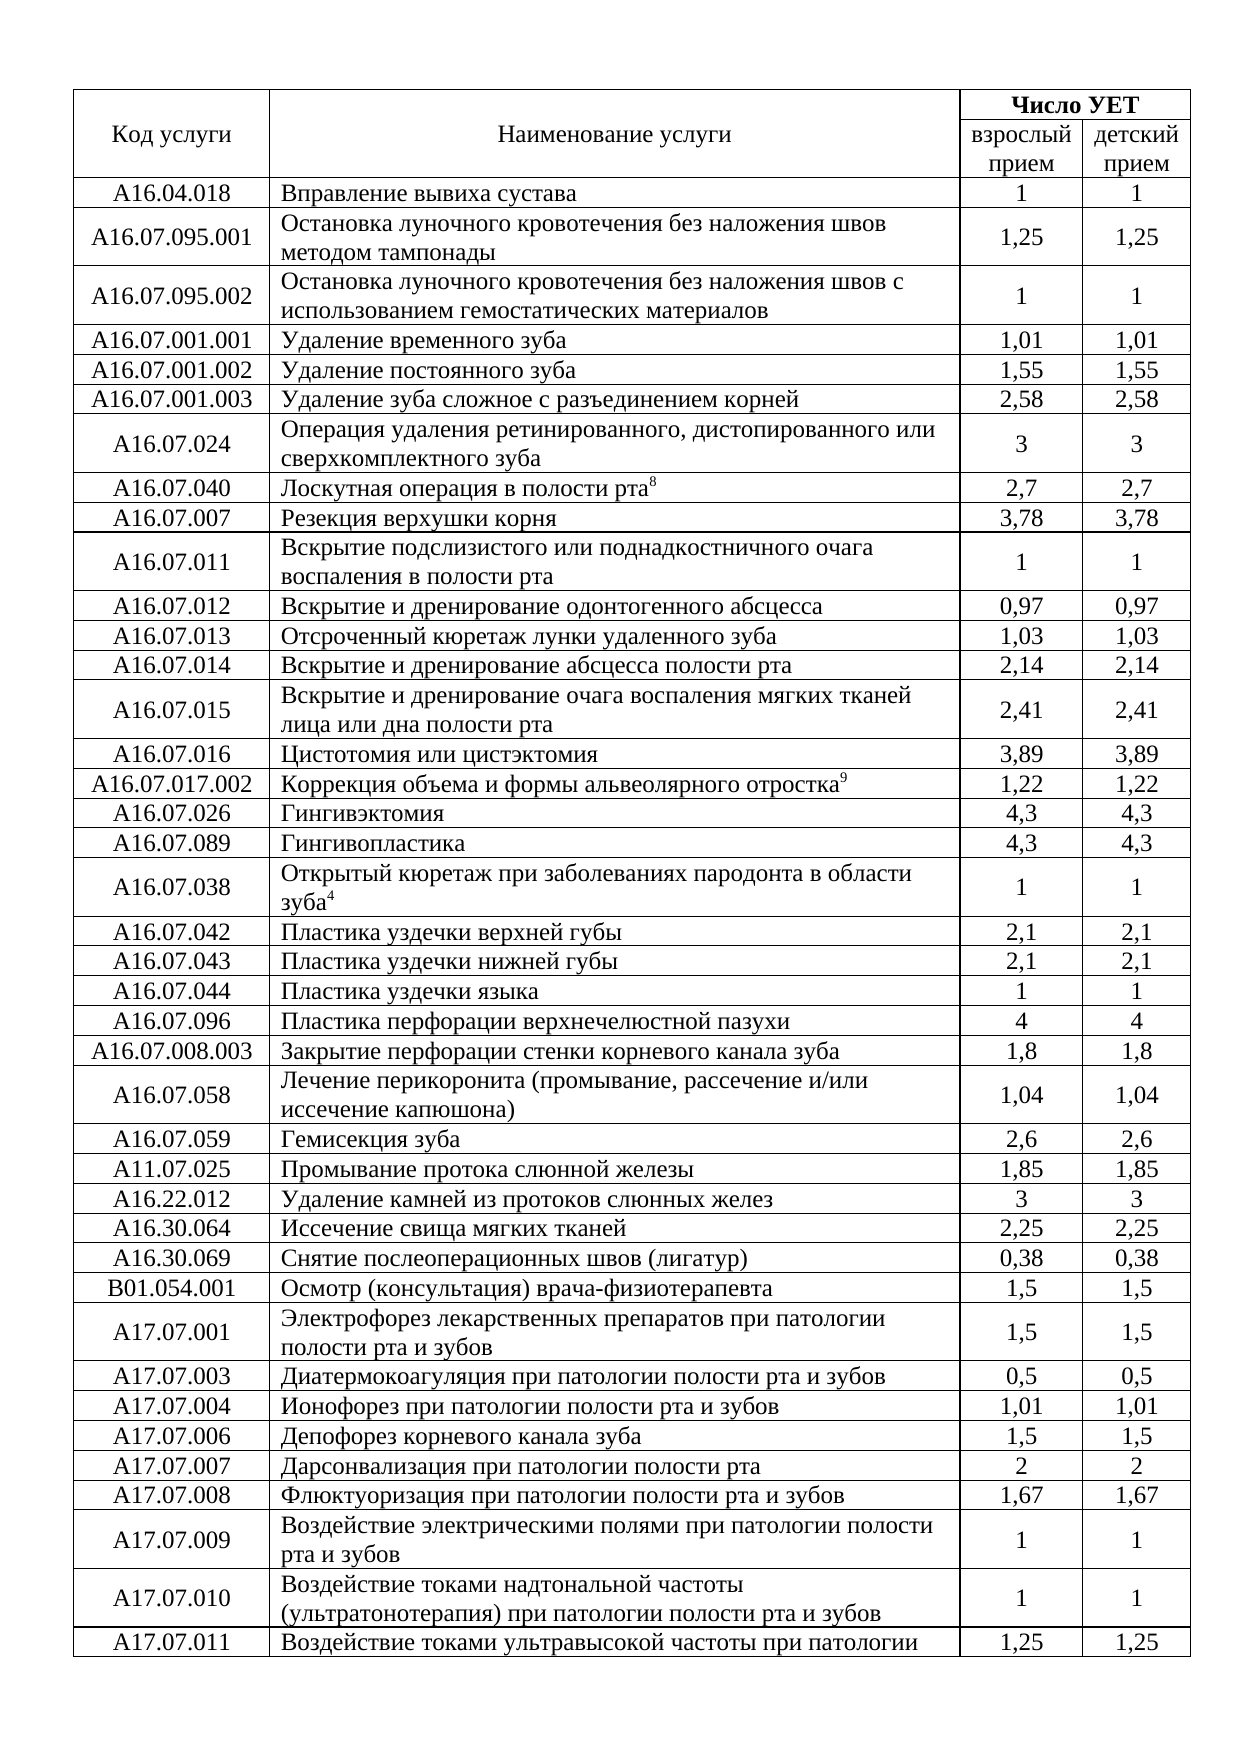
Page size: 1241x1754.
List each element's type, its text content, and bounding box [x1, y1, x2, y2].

table_cell A16.30.069 [74, 1243, 269, 1272]
table_cell A16.07.001.003 [74, 385, 269, 413]
table_cell A16.07.095.002 [74, 266, 269, 324]
table_cell 2,25 [1083, 1214, 1190, 1242]
table_cell A17.07.006 [74, 1421, 269, 1450]
table_cell 1,25 [961, 208, 1082, 265]
table_cell 1,8 [961, 1036, 1082, 1064]
table_cell 2,1 [1083, 917, 1190, 945]
table_cell A16.07.026 [74, 799, 269, 827]
table_cell 1,85 [1083, 1154, 1190, 1183]
table_cell 0,5 [1083, 1361, 1190, 1390]
table_cell B01.054.001 [74, 1273, 269, 1302]
table_cell A17.07.004 [74, 1391, 269, 1420]
table_cell 3,78 [961, 503, 1082, 531]
table_cell 4,3 [961, 828, 1082, 857]
table_cell Пластика уздечки верхней губы [270, 917, 959, 945]
table_cell Диатермокоагуляция при патологии полости рта и зубов [270, 1361, 959, 1390]
table_cell 2,41 [1083, 680, 1190, 738]
table_cell 2,58 [961, 385, 1082, 413]
table_cell Флюктуоризация при патологии полости рта и зубов [270, 1481, 959, 1509]
table_cell 1,25 [1083, 1628, 1190, 1656]
table_cell 4,3 [1083, 828, 1190, 857]
table_header Наименование услуги [270, 90, 959, 177]
table_cell Ионофорез при патологии полости рта и зубов [270, 1391, 959, 1420]
table_cell 2,14 [961, 651, 1082, 679]
table_cell 0,97 [961, 591, 1082, 620]
table_cell 0,97 [1083, 591, 1190, 620]
table_cell 3 [961, 1184, 1082, 1212]
table_cell Вправление вывиха сустава [270, 178, 959, 207]
table_cell A16.07.059 [74, 1124, 269, 1153]
table_cell A16.07.016 [74, 739, 269, 768]
table_cell 1 [961, 1569, 1082, 1626]
table_cell A16.07.008.003 [74, 1036, 269, 1064]
table_cell Открытый кюретаж при заболеваниях пародонта в области зуба4 [270, 858, 959, 916]
table_cell A16.07.007 [74, 503, 269, 531]
table_cell Промывание протока слюнной железы [270, 1154, 959, 1183]
table_cell Гемисекция зуба [270, 1124, 959, 1153]
table_cell Остановка луночного кровотечения без наложения швов методом тампонады [270, 208, 959, 265]
table_cell A16.04.018 [74, 178, 269, 207]
table_cell 1,5 [961, 1421, 1082, 1450]
table_cell A16.07.044 [74, 976, 269, 1005]
table_cell 1,67 [1083, 1481, 1190, 1509]
table_cell A16.07.058 [74, 1066, 269, 1123]
table_cell 1,55 [961, 355, 1082, 383]
table_cell детский прием [1083, 120, 1190, 177]
table_cell Удаление зуба сложное с разъединением корней [270, 385, 959, 413]
table_cell A16.07.014 [74, 651, 269, 679]
table_cell Отсроченный кюретаж лунки удаленного зуба [270, 621, 959, 649]
table_cell 1,25 [1083, 208, 1190, 265]
table_cell Лоскутная операция в полости рта8 [270, 473, 959, 502]
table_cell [270, 1628, 959, 1656]
table_cell 1 [1083, 976, 1190, 1005]
table_cell 2,41 [961, 680, 1082, 738]
table_cell A16.07.038 [74, 858, 269, 916]
table_cell Дарсонвализация при патологии полости рта [270, 1451, 959, 1479]
table_cell 2 [961, 1451, 1082, 1479]
table_cell Вскрытие и дренирование одонтогенного абсцесса [270, 591, 959, 620]
table_cell 2,14 [1083, 651, 1190, 679]
table_cell Удаление постоянного зуба [270, 355, 959, 383]
table_cell A17.07.011 [74, 1628, 269, 1656]
table_cell 1,5 [1083, 1273, 1190, 1302]
table_cell Коррекция объема и формы альвеолярного отростка9 [270, 769, 959, 797]
table_cell Воздействие токами надтональной частоты (ультратонотерапия) при патологии полости рта и зубов [270, 1569, 959, 1626]
table_cell 4 [961, 1006, 1082, 1035]
table_cell Вскрытие подслизистого или поднадкостничного очага воспаления в полости рта [270, 533, 959, 590]
table_cell 2,7 [961, 473, 1082, 502]
table_cell Пластика уздечки языка [270, 976, 959, 1005]
table_cell 0,38 [961, 1243, 1082, 1272]
table_cell 1 [961, 533, 1082, 590]
table_cell A16.07.042 [74, 917, 269, 945]
table_cell Снятие послеоперационных швов (лигатур) [270, 1243, 959, 1272]
table_cell Иссечение свища мягких тканей [270, 1214, 959, 1242]
table_cell A16.07.011 [74, 533, 269, 590]
table_cell 4 [1083, 1006, 1190, 1035]
table_cell A16.07.017.002 [74, 769, 269, 797]
table_cell Осмотр (консультация) врача-физиотерапевта [270, 1273, 959, 1302]
table_cell 0,5 [961, 1361, 1082, 1390]
table_cell 1 [1083, 533, 1190, 590]
table_cell 1 [1083, 858, 1190, 916]
table_cell A11.07.025 [74, 1154, 269, 1183]
table_cell Гингивэктомия [270, 799, 959, 827]
table_cell 4,3 [1083, 799, 1190, 827]
table_cell 1 [1083, 266, 1190, 324]
table_cell 1,5 [961, 1303, 1082, 1360]
table_cell Остановка луночного кровотечения без наложения швов с использованием гемостатических материалов [270, 266, 959, 324]
table_cell Вскрытие и дренирование абсцесса полости рта [270, 651, 959, 679]
table_cell 1,5 [1083, 1421, 1190, 1450]
table_cell A17.07.007 [74, 1451, 269, 1479]
table_cell 1,85 [961, 1154, 1082, 1183]
table_cell A17.07.001 [74, 1303, 269, 1360]
table_cell A16.07.095.001 [74, 208, 269, 265]
table_cell Воздействие электрическими полями при патологии полости рта и зубов [270, 1510, 959, 1568]
table_cell 2,1 [961, 917, 1082, 945]
table_cell A16.07.015 [74, 680, 269, 738]
table_header Число УЕТ [961, 90, 1190, 118]
table_cell 2,6 [1083, 1124, 1190, 1153]
table_cell 3 [961, 414, 1082, 472]
table_cell 1,55 [1083, 355, 1190, 383]
table_cell Удаление камней из протоков слюнных желез [270, 1184, 959, 1212]
table_cell Гингивопластика [270, 828, 959, 857]
table_cell 1,01 [961, 1391, 1082, 1420]
table_cell 1 [1083, 1510, 1190, 1568]
table_cell 1,03 [961, 621, 1082, 649]
table_cell A16.07.040 [74, 473, 269, 502]
table_cell 1 [961, 858, 1082, 916]
table_cell Электрофорез лекарственных препаратов при патологии полости рта и зубов [270, 1303, 959, 1360]
table_cell 3 [1083, 414, 1190, 472]
table_cell 1 [961, 178, 1082, 207]
table_cell 2,25 [961, 1214, 1082, 1242]
table_cell 1,22 [1083, 769, 1190, 797]
table_cell 1,22 [961, 769, 1082, 797]
table_cell A16.07.024 [74, 414, 269, 472]
table_cell 2 [1083, 1451, 1190, 1479]
table_cell 2,6 [961, 1124, 1082, 1153]
table_cell Пластика перфорации верхнечелюстной пазухи [270, 1006, 959, 1035]
table_cell Вскрытие и дренирование очага воспаления мягких тканей лица или дна полости рта [270, 680, 959, 738]
table_cell A16.22.012 [74, 1184, 269, 1212]
table_cell 3,89 [1083, 739, 1190, 768]
table_cell A17.07.010 [74, 1569, 269, 1626]
table_cell взрослый прием [961, 120, 1082, 177]
table_cell Резекция верхушки корня [270, 503, 959, 531]
table_cell Пластика уздечки нижней губы [270, 946, 959, 975]
table_cell 1,5 [961, 1273, 1082, 1302]
table_cell Лечение перикоронита (промывание, рассечение и/или иссечение капюшона) [270, 1066, 959, 1123]
table_cell 1,01 [1083, 1391, 1190, 1420]
table_cell 4,3 [961, 799, 1082, 827]
table_cell A17.07.009 [74, 1510, 269, 1568]
table_cell 1,5 [1083, 1303, 1190, 1360]
table_cell 1,04 [961, 1066, 1082, 1123]
table_cell 2,1 [1083, 946, 1190, 975]
table_cell 1 [1083, 178, 1190, 207]
table_cell 0,38 [1083, 1243, 1190, 1272]
table_cell Операция удаления ретинированного, дистопированного или сверхкомплектного зуба [270, 414, 959, 472]
table_cell 2,7 [1083, 473, 1190, 502]
table_cell 1,67 [961, 1481, 1082, 1509]
table_cell 1 [1083, 1569, 1190, 1626]
table_cell 1 [961, 976, 1082, 1005]
table_cell 1 [961, 1510, 1082, 1568]
table_cell 1,01 [961, 325, 1082, 354]
table_cell Удаление временного зуба [270, 325, 959, 354]
table_cell A17.07.003 [74, 1361, 269, 1390]
table_cell A16.07.012 [74, 591, 269, 620]
table_cell 3 [1083, 1184, 1190, 1212]
table_cell 2,58 [1083, 385, 1190, 413]
table_cell A16.07.096 [74, 1006, 269, 1035]
table_cell А16.07.089 [74, 828, 269, 857]
table_cell A17.07.008 [74, 1481, 269, 1509]
table_cell 1,8 [1083, 1036, 1190, 1064]
table_cell A16.07.013 [74, 621, 269, 649]
table_cell A16.07.001.002 [74, 355, 269, 383]
table_header Код услуги [74, 90, 269, 177]
table_cell Депофорез корневого канала зуба [270, 1421, 959, 1450]
table_cell 3,78 [1083, 503, 1190, 531]
table_cell 1 [961, 266, 1082, 324]
table_cell 1,04 [1083, 1066, 1190, 1123]
table_cell 3,89 [961, 739, 1082, 768]
table_cell A16.30.064 [74, 1214, 269, 1242]
table_cell A16.07.043 [74, 946, 269, 975]
table_cell Закрытие перфорации стенки корневого канала зуба [270, 1036, 959, 1064]
table_cell 1,01 [1083, 325, 1190, 354]
table_cell 2,1 [961, 946, 1082, 975]
table_cell 1,03 [1083, 621, 1190, 649]
table_cell 1,25 [961, 1628, 1082, 1656]
table_cell A16.07.001.001 [74, 325, 269, 354]
table_cell Цистотомия или цистэктомия [270, 739, 959, 768]
